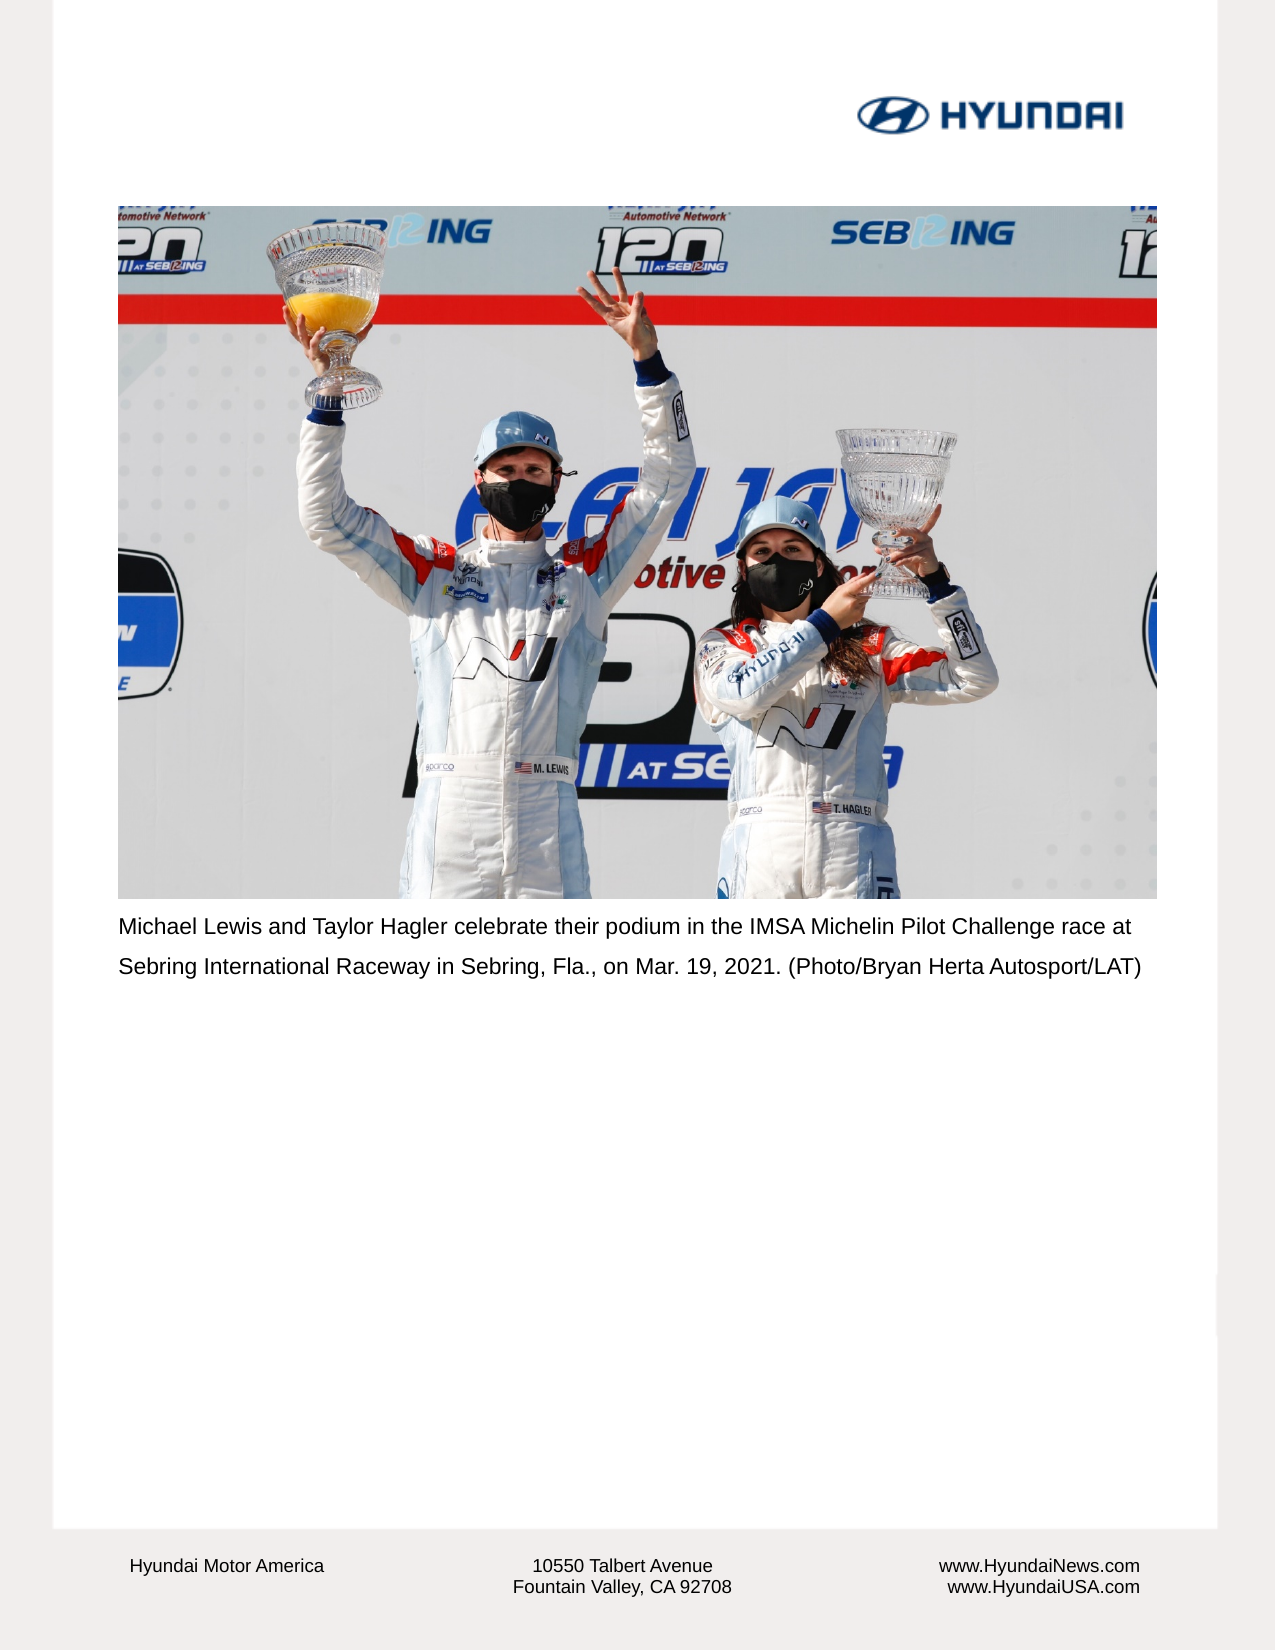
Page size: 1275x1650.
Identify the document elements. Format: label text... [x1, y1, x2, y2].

text Michael Lewis and Taylor Hagler celebrate their podium in the IMSA Michelin Pilot Challenge race at Sebring International Raceway in Sebring, Fla., on Mar. 19, 2021. (Photo/Bryan Herta Autosport/LAT) [118, 913, 1157, 979]
picture [0, 0, 1275, 1650]
